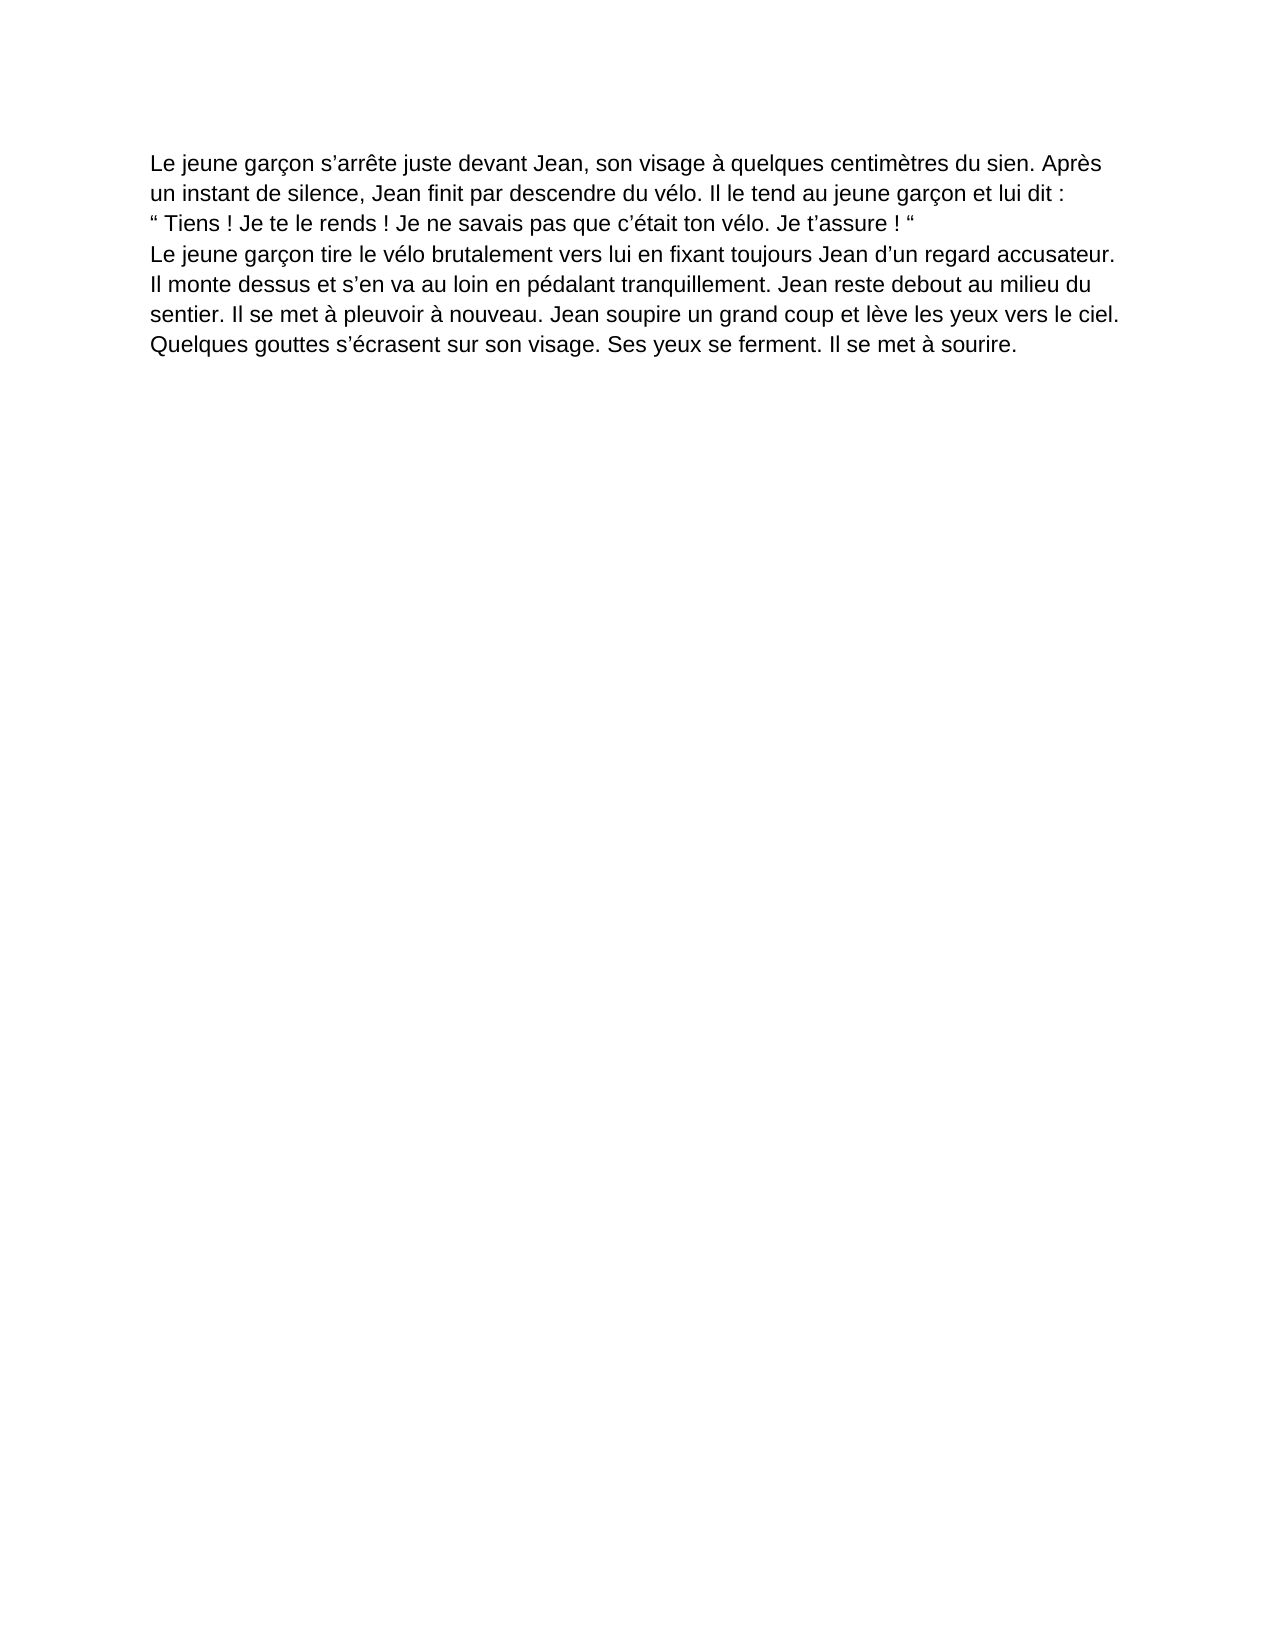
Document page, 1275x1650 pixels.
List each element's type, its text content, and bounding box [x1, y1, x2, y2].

text “ Tiens ! Je te le rends ! Je ne savais pas que c’était ton vélo. Je t’assure ! “ [150, 210, 1125, 237]
text Le jeune garçon s’arrête juste devant Jean, son visage à quelques centimètres du sien. Après un instant de silence, Jean finit par descendre du vélo. Il le tend au jeune garçon et lui dit : [150, 150, 1125, 207]
text Le jeune garçon tire le vélo brutalement vers lui en fixant toujours Jean d’un regard accusateur. Il monte dessus et s’en va au loin en pédalant tranquillement. Jean reste debout au milieu du sentier. Il se met à pleuvoir à nouveau. Jean soupire un grand coup et lève les yeux vers le ciel. Quelques gouttes s’écrasent sur son visage. Ses yeux se ferment. Il se met à sourire. [150, 241, 1125, 358]
